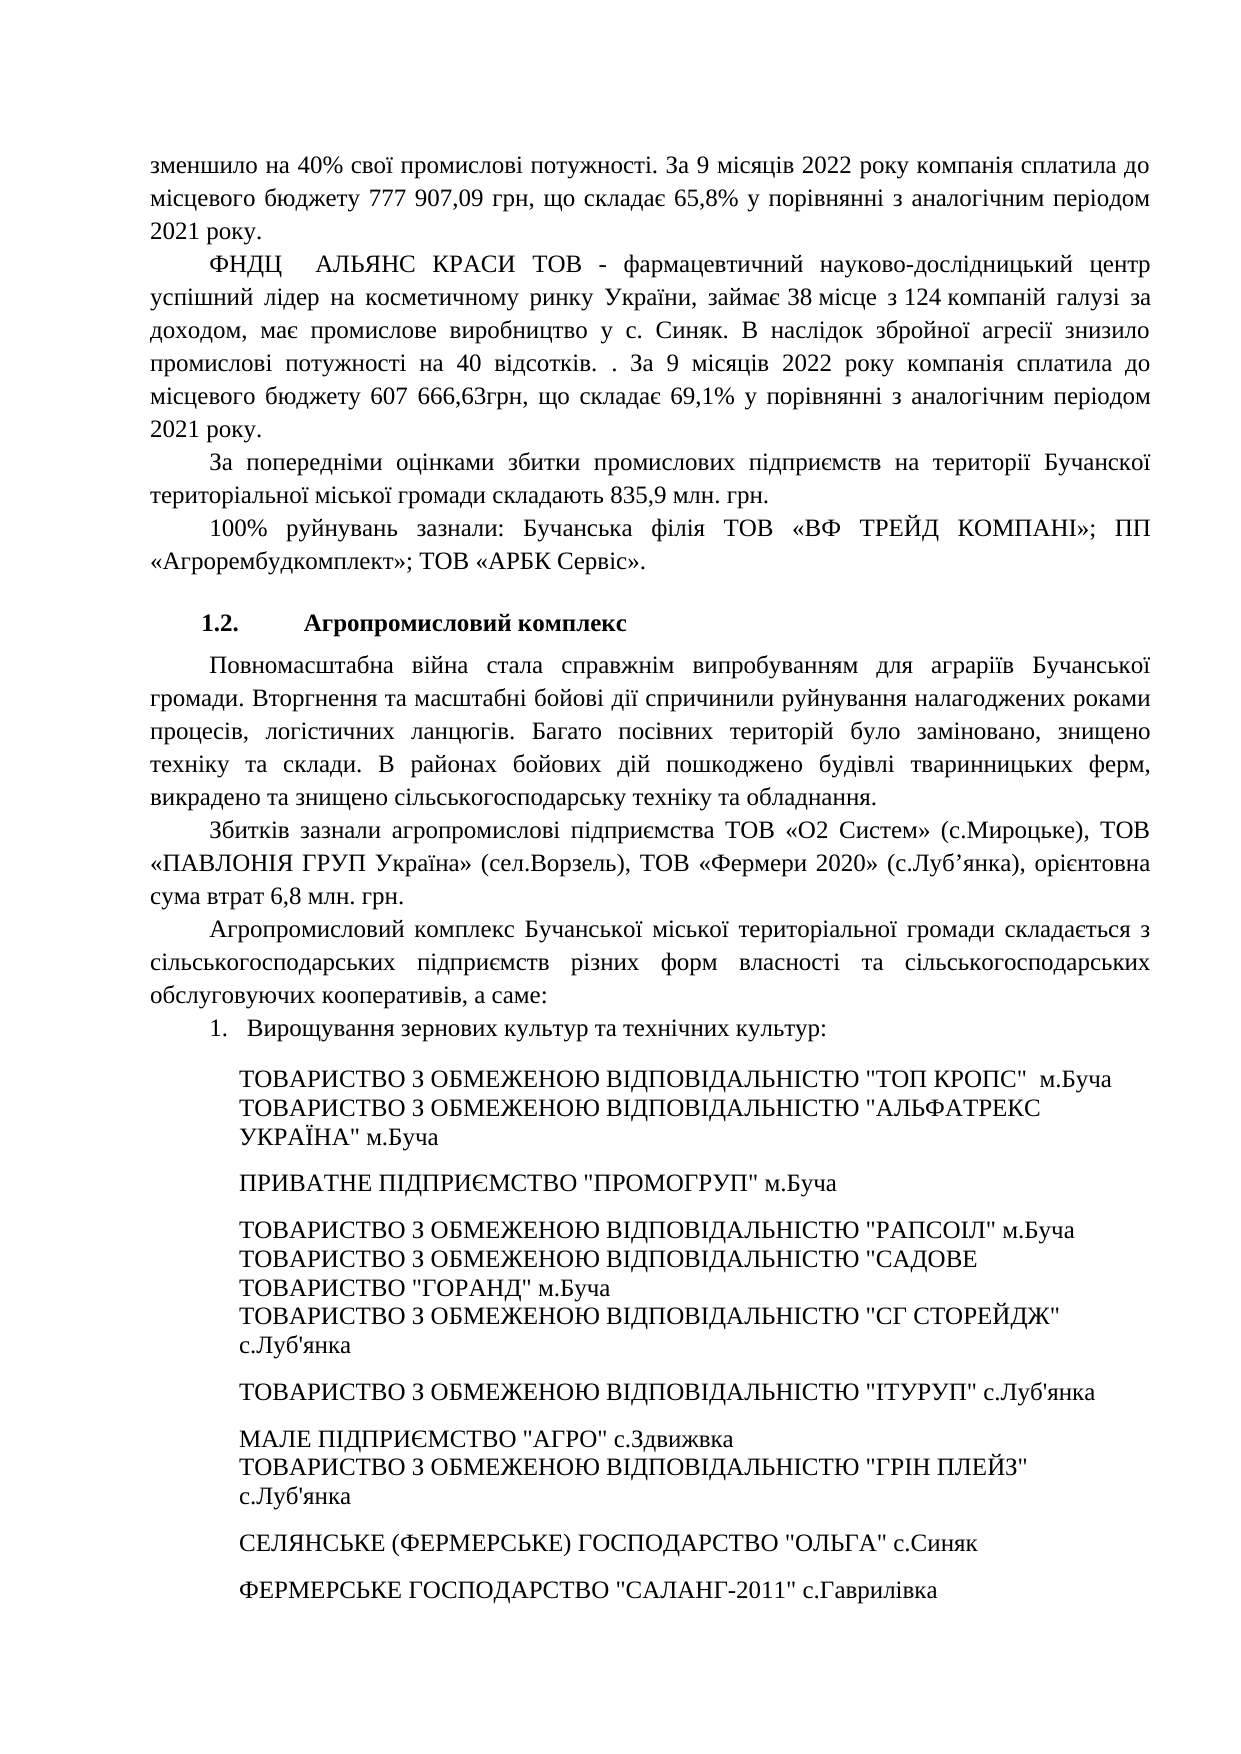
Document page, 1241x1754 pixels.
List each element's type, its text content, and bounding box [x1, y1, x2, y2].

table_cell ТОВАРИСТВО З ОБМЕЖЕНОЮ ВІДПОВІДАЛЬНІСТЮ "РАПСОІЛ" м.Буча [180, 1197, 1139, 1244]
table_cell ТОВАРИСТВО З ОБМЕЖЕНОЮ ВІДПОВІДАЛЬНІСТЮ "САДОВЕ ТОВАРИСТВО "ГОРАНД" м.Буча [180, 1244, 1139, 1301]
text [150, 150, 1151, 245]
table_cell ТОВАРИСТВО З ОБМЕЖЕНОЮ ВІДПОВІДАЛЬНІСТЮ "ГРІН ПЛЕЙЗ" с.Луб'янка [180, 1453, 1139, 1510]
table_cell ТОВАРИСТВО З ОБМЕЖЕНОЮ ВІДПОВІДАЛЬНІСТЮ "ІТУРУП" с.Луб'янка [180, 1359, 1139, 1406]
table_cell ТОВАРИСТВО З ОБМЕЖЕНОЮ ВІДПОВІДАЛЬНІСТЮ "СГ СТОРЕЙДЖ" с.Луб'янка [180, 1301, 1139, 1359]
subtitle Агропромисловий комплекс [201, 608, 1151, 637]
list Вирощування зернових культур та технічних культур: [209, 1013, 1151, 1042]
table_cell МАЛЕ ПІДПРИЄМСТВО "АГРО" с.Здвижвка [180, 1406, 1139, 1452]
text Повномасштабна війна стала справжнім випробуванням для аграріїв Бучанської громади. Вторгнення та масштабні бойові дії спричинили руйнування налагоджених роками процесів, логістичних ланцюгів. Багато посівних територій було заміновано, знищено техніку та склади. В районах бойових дій пошкоджено будівлі тваринницьких ферм, викрадено та знищено сільськогосподарську техніку та обладнання. [150, 650, 1151, 811]
text ФНДЦ АЛЬЯНС КРАСИ ТОВ - фармацевтичний науково-дослідницький центр успішний лідер на косметичному ринку України, займає 38 місце з 124 компаній галузі за доходом, має промислове виробництво у с. Синяк. В наслідок збройної агресії знизило промислові потужності на 40 відсотків. . За 9 місяців 2022 року компанія сплатила до місцевого бюджету 607 666,63грн, що складає 69,1% у порівнянні з аналогічним періодом 2021 року. [150, 249, 1151, 443]
text За попередніми оцінками збитки промислових підприємств на території Бучанскої територіальної міської громади складають 835,9 млн. грн. [150, 447, 1151, 509]
table_cell ФЕРМЕРСЬКЕ ГОСПОДАРСТВО "САЛАНГ-2011" с.Гаврилівка [180, 1557, 1139, 1603]
table_header ТОВАРИСТВО З ОБМЕЖЕНОЮ ВІДПОВІДАЛЬНІСТЮ "ТОП КРОПС" м.Буча [180, 1046, 1139, 1093]
table_cell СЕЛЯНСЬКЕ (ФЕРМЕРСЬКЕ) ГОСПОДАРСТВО "ОЛЬГА" с.Синяк [180, 1510, 1139, 1557]
text Агропромисловий комплекс Бучанської міської територіальної громади складається з сільськогосподарських підприємств різних форм власності та сільськогосподарських обслуговуючих кооперативів, а саме: [150, 914, 1151, 1009]
text Збитків зазнали агропромислові підприємства ТОВ «О2 Систем» (с.Мироцьке), ТОВ «ПАВЛОНІЯ ГРУП Україна» (сел.Ворзель), ТОВ «Фермери 2020» (с.Луб’янка), орієнтовна сума втрат 6,8 млн. грн. [150, 815, 1151, 910]
table_cell ПРИВАТНЕ ПІДПРИЄМСТВО "ПРОМОГРУП" м.Буча [180, 1150, 1139, 1197]
text 100% руйнувань зазнали: Бучанська філія ТОВ «ВФ ТРЕЙД КОМПАНІ»; ПП «Агрорембудкомплект»; ТОВ «АРБК Сервіс». [150, 513, 1151, 575]
table_cell ТОВАРИСТВО З ОБМЕЖЕНОЮ ВІДПОВІДАЛЬНІСТЮ "АЛЬФАТРЕКС УКРАЇНА" м.Буча [180, 1093, 1139, 1150]
